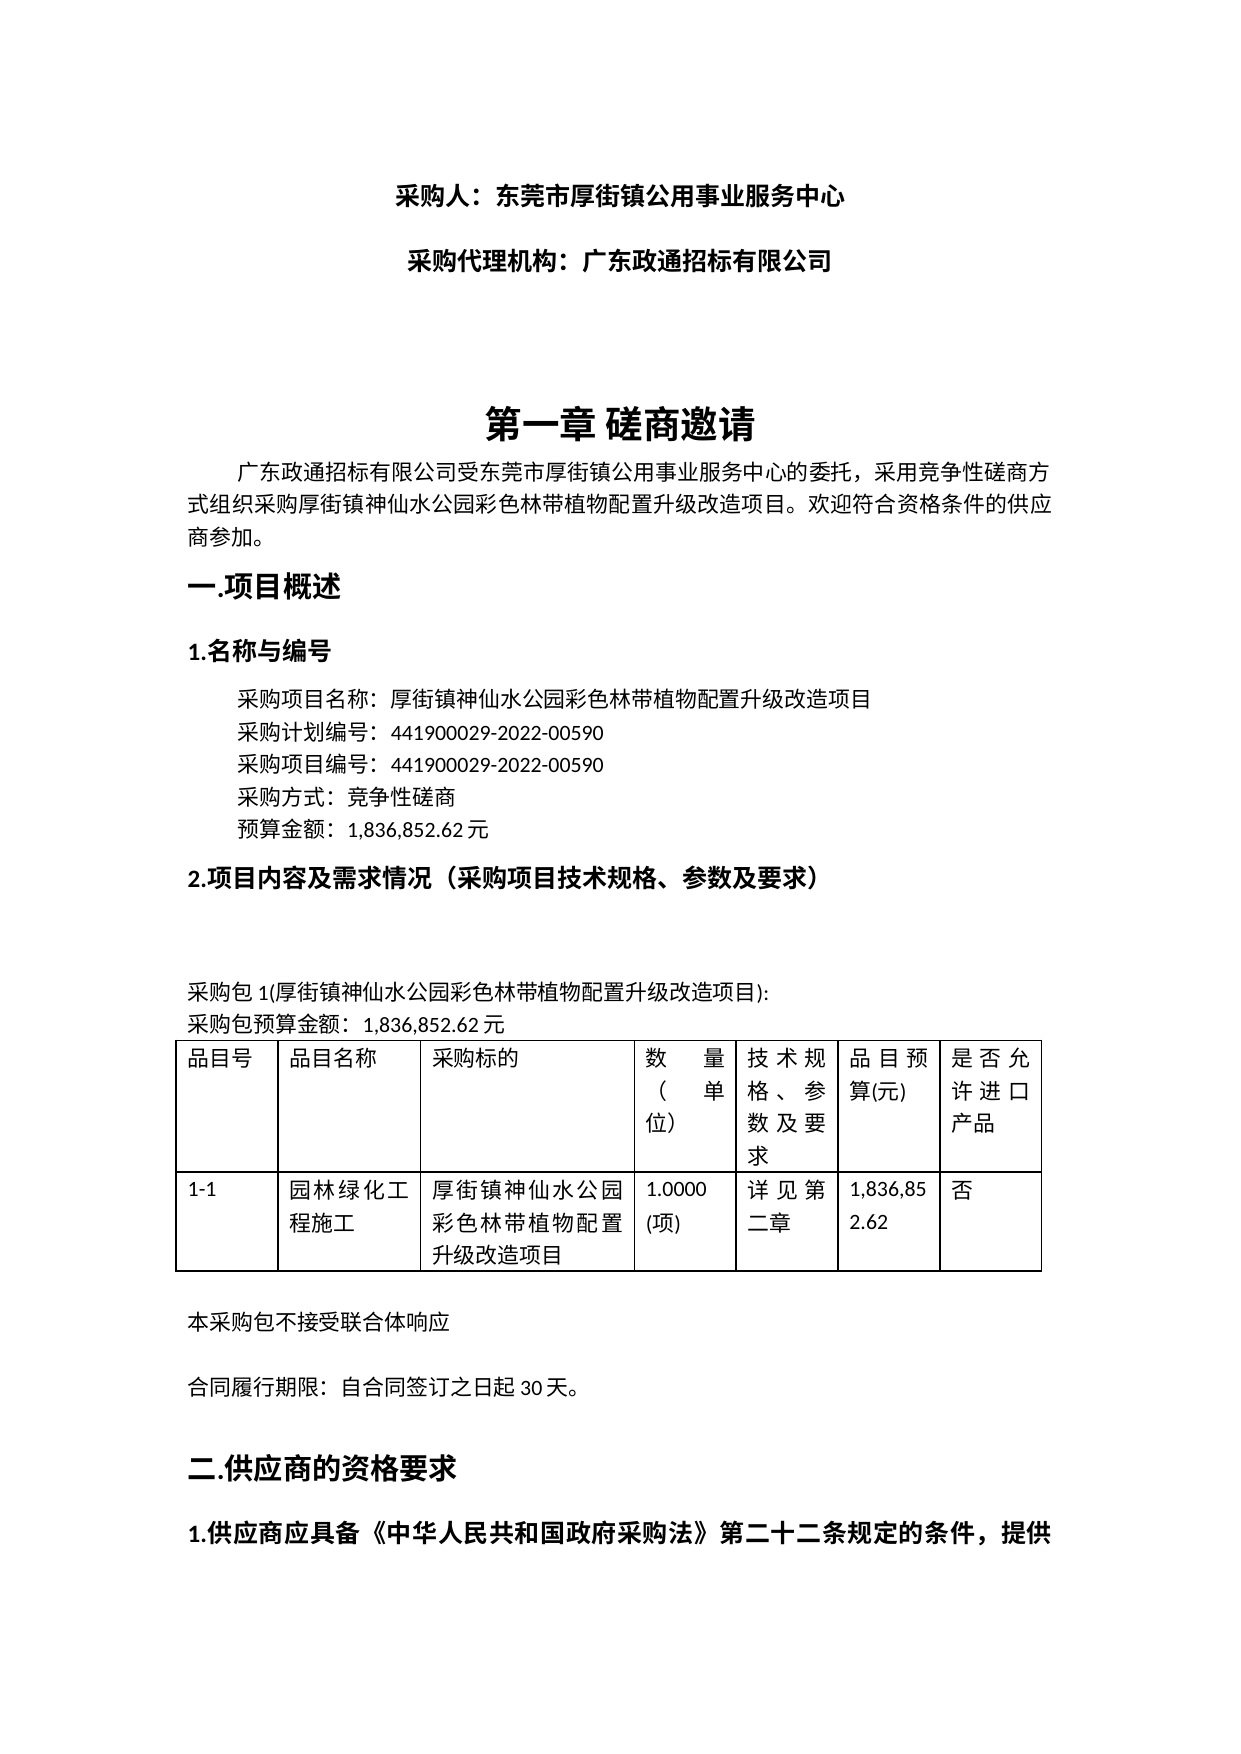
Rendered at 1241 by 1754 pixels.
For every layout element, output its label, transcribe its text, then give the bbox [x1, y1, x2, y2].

text 采购包1(厚街镇神仙水公园彩色林带植物配置升级改造项目): [187, 974, 1053, 1007]
text 本采购包不接受联合体响应 [187, 1304, 1053, 1337]
table_header 是否允许进口产品 [941, 1041, 1041, 1171]
text 采购代理机构：广东政通招标有限公司 [187, 227, 1053, 292]
text 采购包预算金额：1,836,852.62元 [187, 1007, 1053, 1039]
table_cell 厚街镇神仙水公园彩色林带植物配置升级改造项目 [421, 1173, 634, 1270]
text 合同履行期限：自合同签订之日起30天。 [187, 1369, 1053, 1402]
text 1.名称与编号 [187, 617, 1053, 682]
text 采购项目名称：厚街镇神仙水公园彩色林带植物配置升级改造项目 [187, 682, 1053, 714]
text 采购项目编号：441900029-2022-00590 [187, 747, 1053, 779]
text 2.项目内容及需求情况（采购项目技术规格、参数及要求） [187, 844, 1053, 909]
table_cell 1-1 [177, 1173, 277, 1270]
table_cell 详见第二章 [737, 1173, 837, 1270]
text 二.供应商的资格要求 [187, 1434, 1053, 1499]
table_header 品目名称 [279, 1041, 420, 1171]
text 一.项目概述 [187, 552, 1053, 617]
text 采购人：东莞市厚街镇公用事业服务中心 [187, 162, 1053, 227]
text 第一章 磋商邀请 [187, 389, 1053, 454]
text 预算金额：1,836,852.62元 [187, 812, 1053, 844]
table_cell 1.0000(项) [635, 1173, 735, 1270]
text 采购计划编号：441900029-2022-00590 [187, 714, 1053, 747]
text 采购方式：竞争性磋商 [187, 779, 1053, 812]
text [187, 1499, 1053, 1564]
table_cell 否 [941, 1173, 1041, 1270]
table_cell 1,836,852.62 [839, 1173, 939, 1270]
table_header 数量（单位） [635, 1041, 735, 1171]
table_header 品目预算(元) [839, 1041, 939, 1171]
table_cell 园林绿化工程施工 [279, 1173, 420, 1270]
text 广东政通招标有限公司受东莞市厚街镇公用事业服务中心的委托，采用竞争性磋商方式组织采购厚街镇神仙水公园彩色林带植物配置升级改造项目。欢迎符合资格条件的供应商参加。 [187, 454, 1053, 552]
table_header 采购标的 [421, 1041, 634, 1171]
table_header 技术规格、参数及要求 [737, 1041, 837, 1171]
table_header 品目号 [177, 1041, 277, 1171]
